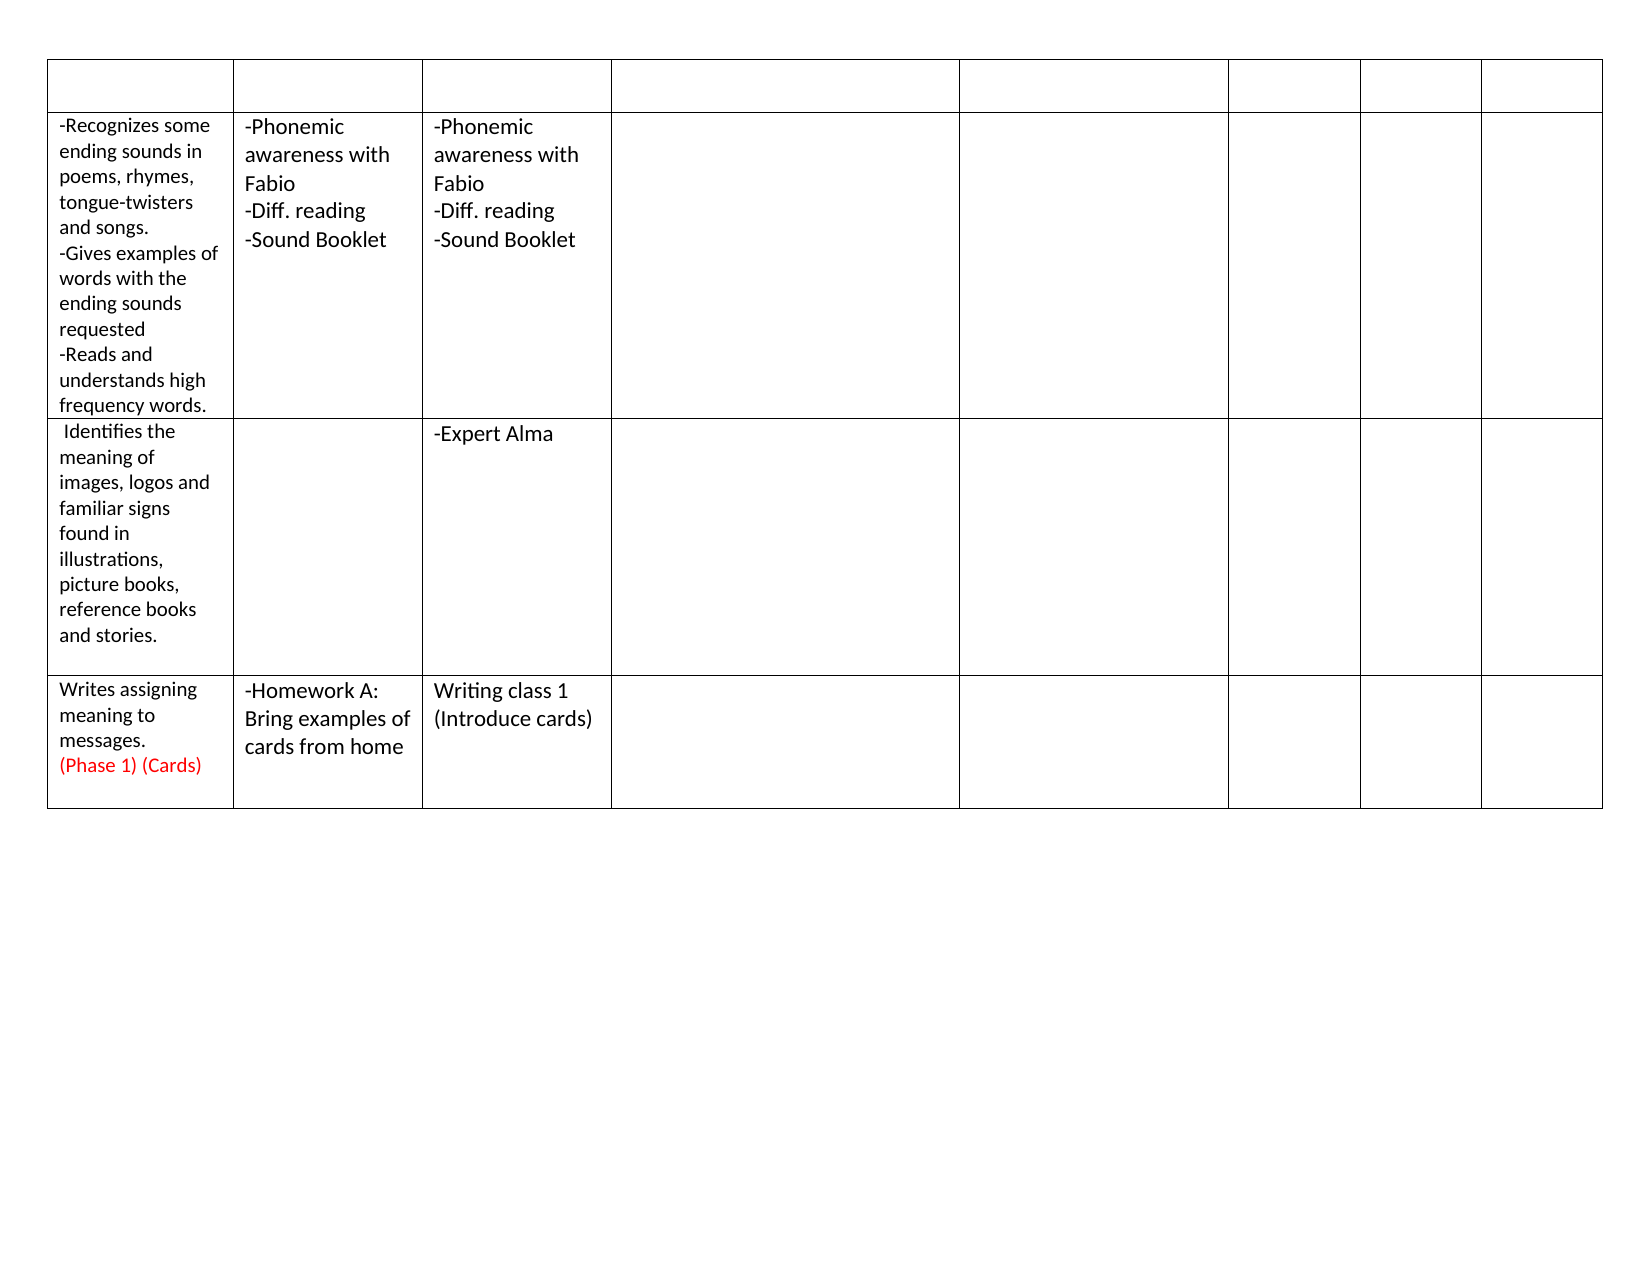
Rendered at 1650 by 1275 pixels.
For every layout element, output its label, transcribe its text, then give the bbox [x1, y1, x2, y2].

table_cell -Phonemic awareness with Fabio -Diff. reading -Sound Booklet [423, 113, 611, 418]
table_cell [612, 113, 959, 418]
table_cell [1482, 676, 1602, 808]
table_cell [960, 60, 1228, 112]
table_cell [612, 60, 959, 112]
table_cell [1361, 113, 1481, 418]
table_cell [1361, 676, 1481, 808]
table_cell [960, 419, 1228, 675]
table_cell Writes assigning meaning to messages. (Phase 1) (Cards) [48, 676, 233, 808]
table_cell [234, 60, 422, 112]
table_cell [1482, 419, 1602, 675]
table_cell [1361, 60, 1481, 112]
table_cell -Homework A: Bring examples of cards from home [234, 676, 422, 808]
table_cell [612, 676, 959, 808]
table_cell [1482, 60, 1602, 112]
table_cell [612, 419, 959, 675]
table_cell [1361, 419, 1481, 675]
table_cell [1229, 60, 1360, 112]
table_cell [960, 676, 1228, 808]
table_cell [960, 113, 1228, 418]
table_cell [1229, 113, 1360, 418]
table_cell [423, 60, 611, 112]
table_cell -Expert Alma [423, 419, 611, 675]
table_cell -Phonemic awareness with Fabio -Diff. reading -Sound Booklet [234, 113, 422, 418]
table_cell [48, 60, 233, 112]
table_cell [234, 419, 422, 675]
table_cell [1229, 676, 1360, 808]
table_cell Writing class 1 (Introduce cards) [423, 676, 611, 808]
table_cell -Recognizes some ending sounds in poems, rhymes, tongue-twisters and songs. -Gives examples of words with the ending sounds requested -Reads and understands high frequency words. [48, 113, 233, 418]
table_cell [1229, 419, 1360, 675]
table_cell [1482, 113, 1602, 418]
table_cell Identifies the meaning of images, logos and familiar signs found in illustrations, picture books, reference books and stories. [48, 419, 233, 675]
